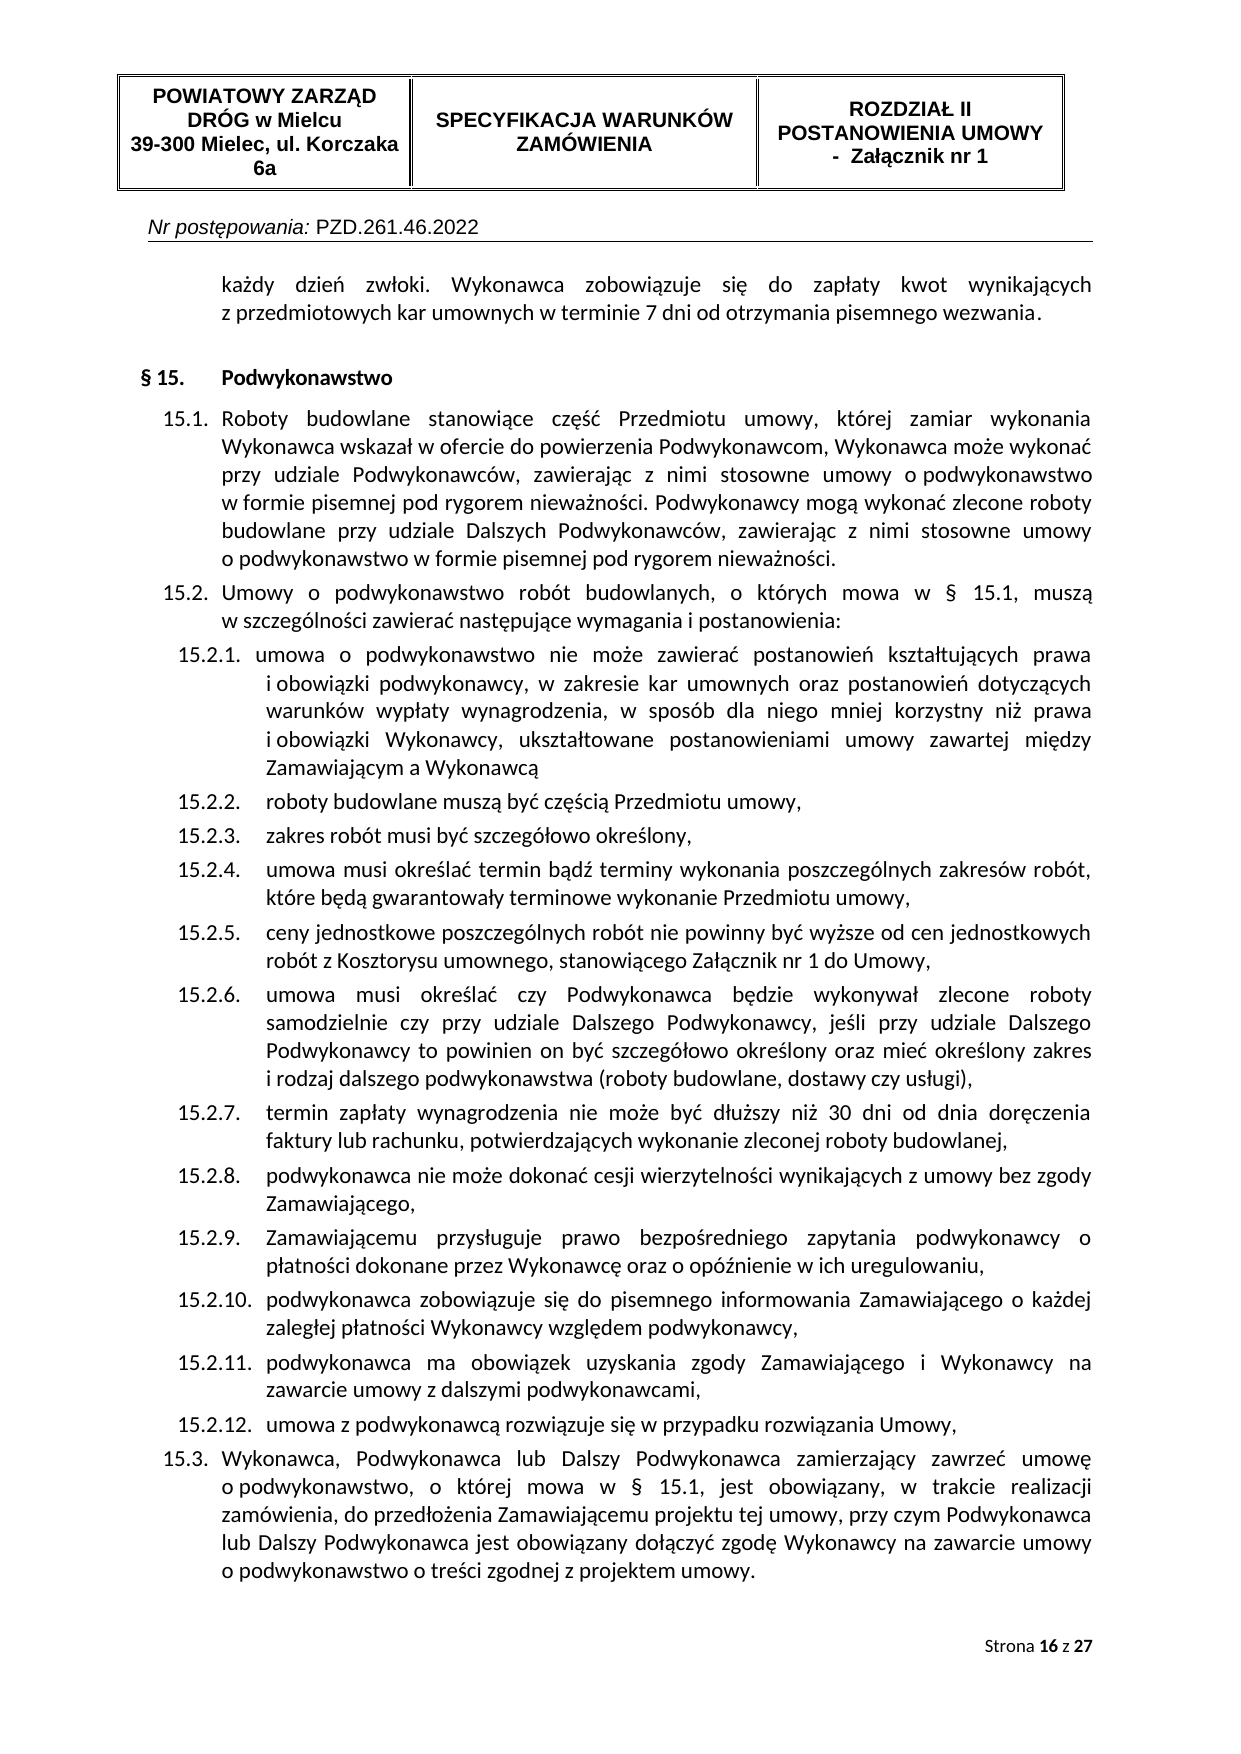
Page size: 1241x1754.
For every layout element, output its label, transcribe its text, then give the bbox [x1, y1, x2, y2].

subtitle Roboty budowlane stanowiące część Przedmiotu umowy, której zamiar wykonania Wykonawca wskazał w ofercie do powierzenia Podwykonawcom, Wykonawca może wykonać przy udziale Podwykonawców, zawierając z nimi stosowne umowy o podwykonawstwo w formie pisemnej pod rygorem nieważności. Podwykonawcy mogą wykonać zlecone roboty budowlane przy udziale Dalszych Podwykonawców, zawierając z nimi stosowne umowy o podwykonawstwo w formie pisemnej pod rygorem nieważności. [162, 404, 1093, 572]
subtitle roboty budowlane muszą być częścią Przedmiotu umowy, [177, 787, 1093, 815]
subtitle termin zapłaty wynagrodzenia nie może być dłuższy niż 30 dni od dnia doręczenia faktury lub rachunku, potwierdzających wykonanie zleconej roboty budowlanej, [177, 1098, 1093, 1154]
subtitle podwykonawca ma obowiązek uzyskania zgody Zamawiającego i Wykonawcy na zawarcie umowy z dalszymi podwykonawcami, [177, 1348, 1093, 1404]
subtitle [162, 270, 1093, 326]
subtitle umowa musi określać czy Podwykonawca będzie wykonywał zlecone roboty samodzielnie czy przy udziale Dalszego Podwykonawcy, jeśli przy udziale Dalszego Podwykonawcy to powinien on być szczegółowo określony oraz mieć określony zakres i rodzaj dalszego podwykonawstwa (roboty budowlane, dostawy czy usługi), [177, 980, 1093, 1092]
subtitle Podwykonawstwo [162, 363, 1093, 391]
subtitle Umowy o podwykonawstwo robót budowlanych, o których mowa w § 15.1, muszą w szczególności zawierać następujące wymagania i postanowienia: [162, 578, 1093, 634]
subtitle umowa musi określać termin bądź terminy wykonania poszczególnych zakresów robót, które będą gwarantowały terminowe wykonanie Przedmiotu umowy, [177, 856, 1093, 912]
subtitle podwykonawca nie może dokonać cesji wierzytelności wynikających z umowy bez zgody Zamawiającego, [177, 1161, 1093, 1217]
subtitle zakres robót musi być szczegółowo określony, [177, 821, 1093, 849]
subtitle podwykonawca zobowiązuje się do pisemnego informowania Zamawiającego o każdej zaległej płatności Wykonawcy względem podwykonawcy, [177, 1285, 1093, 1341]
subtitle Wykonawca, Podwykonawca lub Dalszy Podwykonawca zamierzający zawrzeć umowę o podwykonawstwo, o której mowa w § 15.1, jest obowiązany, w trakcie realizacji zamówienia, do przedłożenia Zamawiającemu projektu tej umowy, przy czym Podwykonawca lub Dalszy Podwykonawca jest obowiązany dołączyć zgodę Wykonawcy na zawarcie umowy o podwykonawstwo o treści zgodnej z projektem umowy. [162, 1444, 1093, 1584]
subtitle ceny jednostkowe poszczególnych robót nie powinny być wyższe od cen jednostkowych robót z Kosztorysu umownego, stanowiącego Załącznik nr 1 do Umowy, [177, 918, 1093, 974]
subtitle umowa z podwykonawcą rozwiązuje się w przypadku rozwiązania Umowy, [177, 1410, 1093, 1438]
subtitle 15.2.1. umowa o podwykonawstwo nie może zawierać postanowień kształtujących prawa i obowiązki podwykonawcy, w zakresie kar umownych oraz postanowień dotyczących warunków wypłaty wynagrodzenia, w sposób dla niego mniej korzystny niż prawa i obowiązki Wykonawcy, ukształtowane postanowieniami umowy zawartej między Zamawiającym a Wykonawcą [177, 641, 1093, 781]
subtitle Zamawiającemu przysługuje prawo bezpośredniego zapytania podwykonawcy o płatności dokonane przez Wykonawcę oraz o opóźnienie w ich uregulowaniu, [177, 1223, 1093, 1279]
